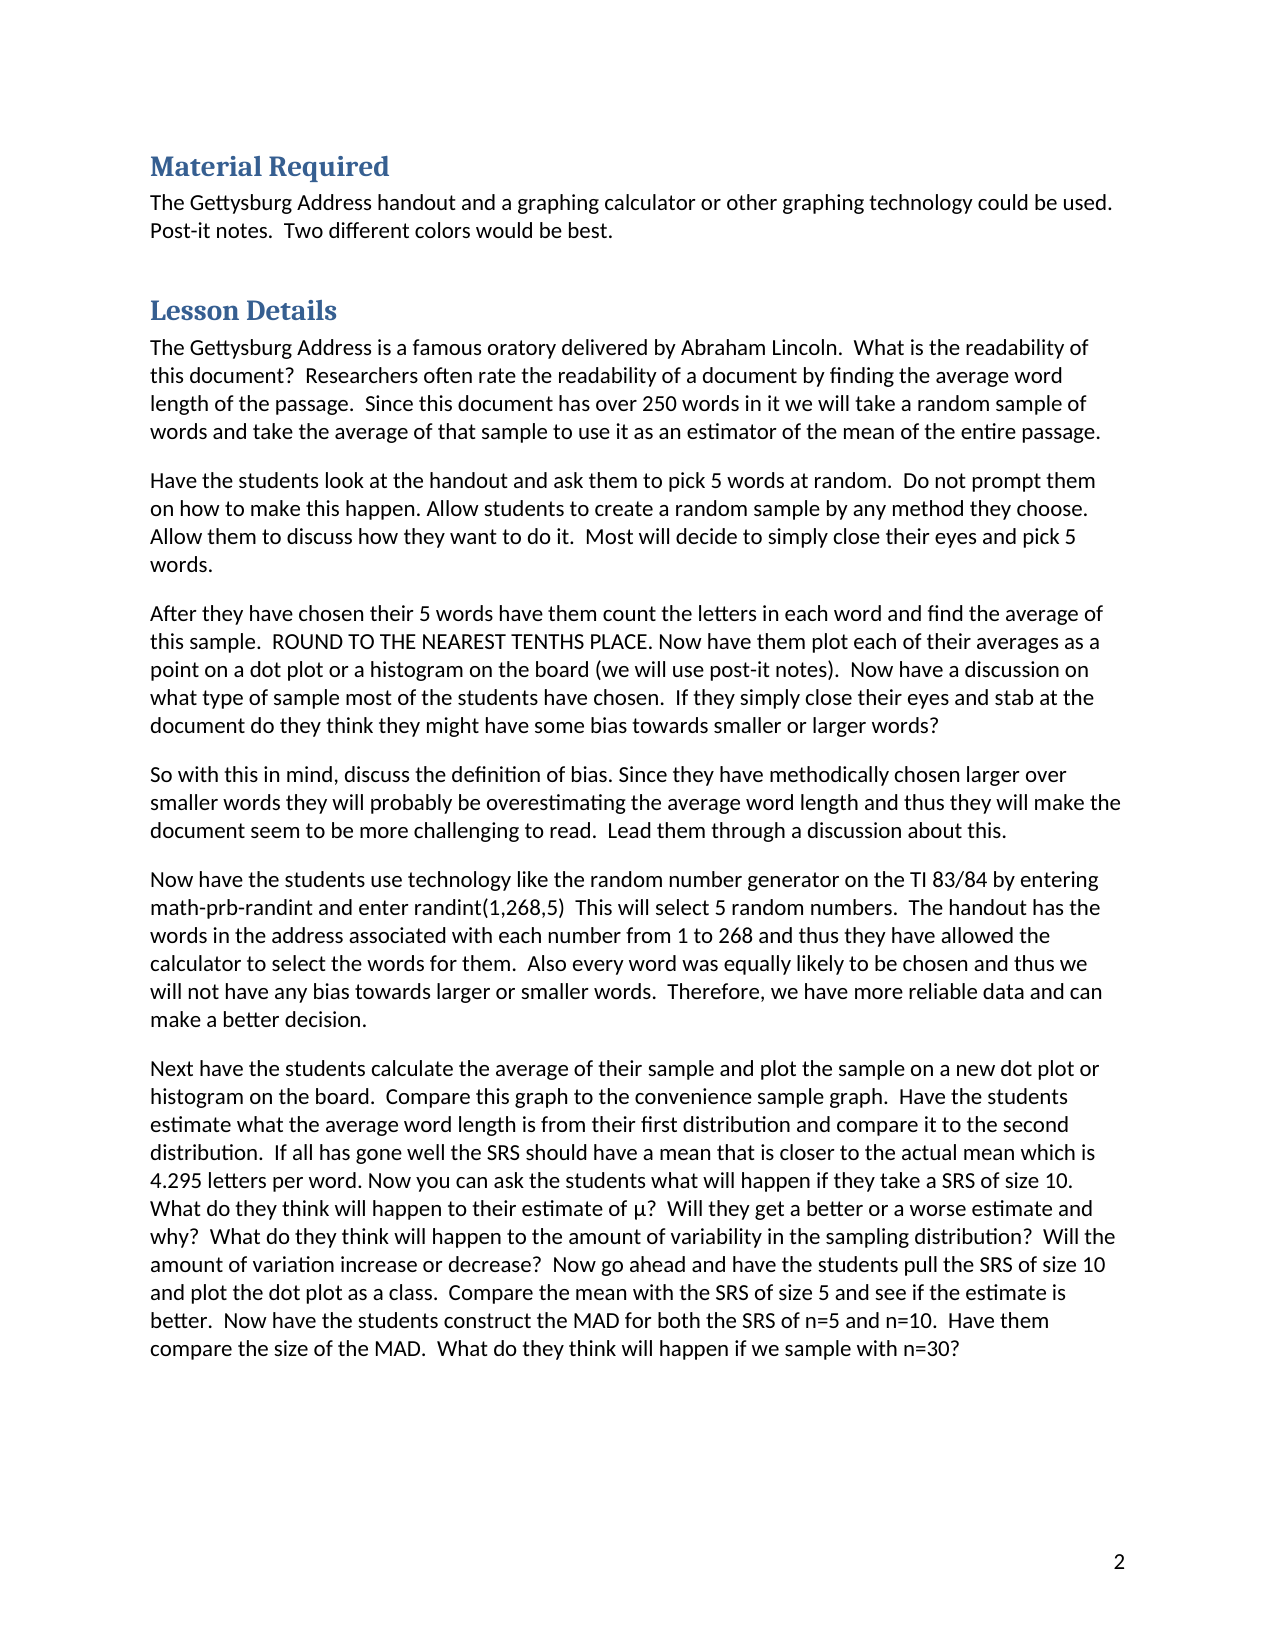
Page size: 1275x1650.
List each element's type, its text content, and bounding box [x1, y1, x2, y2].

text Now have the students use technology like the random number generator on the TI 83/84 by entering math-prb-randint and enter randint(1,268,5) This will select 5 random numbers. The handout has the words in the address associated with each number from 1 to 268 and thus they have allowed the calculator to select the words for them. Also every word was equally likely to be chosen and thus we will not have any bias towards larger or smaller words. Therefore, we have more reliable data and can make a better decision. [150, 865, 1125, 1033]
text Have the students look at the handout and ask them to pick 5 words at random. Do not prompt them on how to make this happen. Allow students to create a random sample by any method they choose. Allow them to discuss how they want to do it. Most will decide to simply close their eyes and pick 5 words. [150, 466, 1125, 578]
text So with this in mind, discuss the definition of bias. Since they have methodically chosen larger over smaller words they will probably be overestimating the average word length and thus they will make the document seem to be more challenging to read. Lead them through a discussion about this. [150, 760, 1125, 844]
text The Gettysburg Address handout and a graphing calculator or other graphing technology could be used. Post-it notes. Two different colors would be best. [150, 188, 1125, 244]
text The Gettysburg Address is a famous oratory delivered by Abraham Lincoln. What is the readability of this document? Researchers often rate the readability of a document by finding the average word length of the passage. Since this document has over 250 words in it we will take a random sample of words and take the average of that sample to use it as an estimator of the mean of the entire passage. [150, 333, 1125, 445]
text After they have chosen their 5 words have them count the letters in each word and find the average of this sample. ROUND TO THE NEAREST TENTHS PLACE. Now have them plot each of their averages as a point on a dot plot or a histogram on the board (we will use post-it notes). Now have a discussion on what type of sample most of the students have chosen. If they simply close their eyes and stab at the document do they think they might have some bias towards smaller or larger words? [150, 599, 1125, 739]
text Next have the students calculate the average of their sample and plot the sample on a new dot plot or histogram on the board. Compare this graph to the convenience sample graph. Have the students estimate what the average word length is from their first distribution and compare it to the second distribution. If all has gone well the SRS should have a mean that is closer to the actual mean which is 4.295 letters per word. Now you can ask the students what will happen if they take a SRS of size 10. What do they think will happen to their estimate of µ? Will they get a better or a worse estimate and why? What do they think will happen to the amount of variability in the sampling distribution? Will the amount of variation increase or decrease? Now go ahead and have the students pull the SRS of size 10 and plot the dot plot as a class. Compare the mean with the SRS of size 5 and see if the estimate is better. Now have the students construct the MAD for both the SRS of n=5 and n=10. Have them compare the size of the MAD. What do they think will happen if we sample with n=30? [150, 1054, 1125, 1362]
subtitle Lesson Details [150, 294, 1125, 328]
subtitle Material Required [150, 150, 1125, 183]
